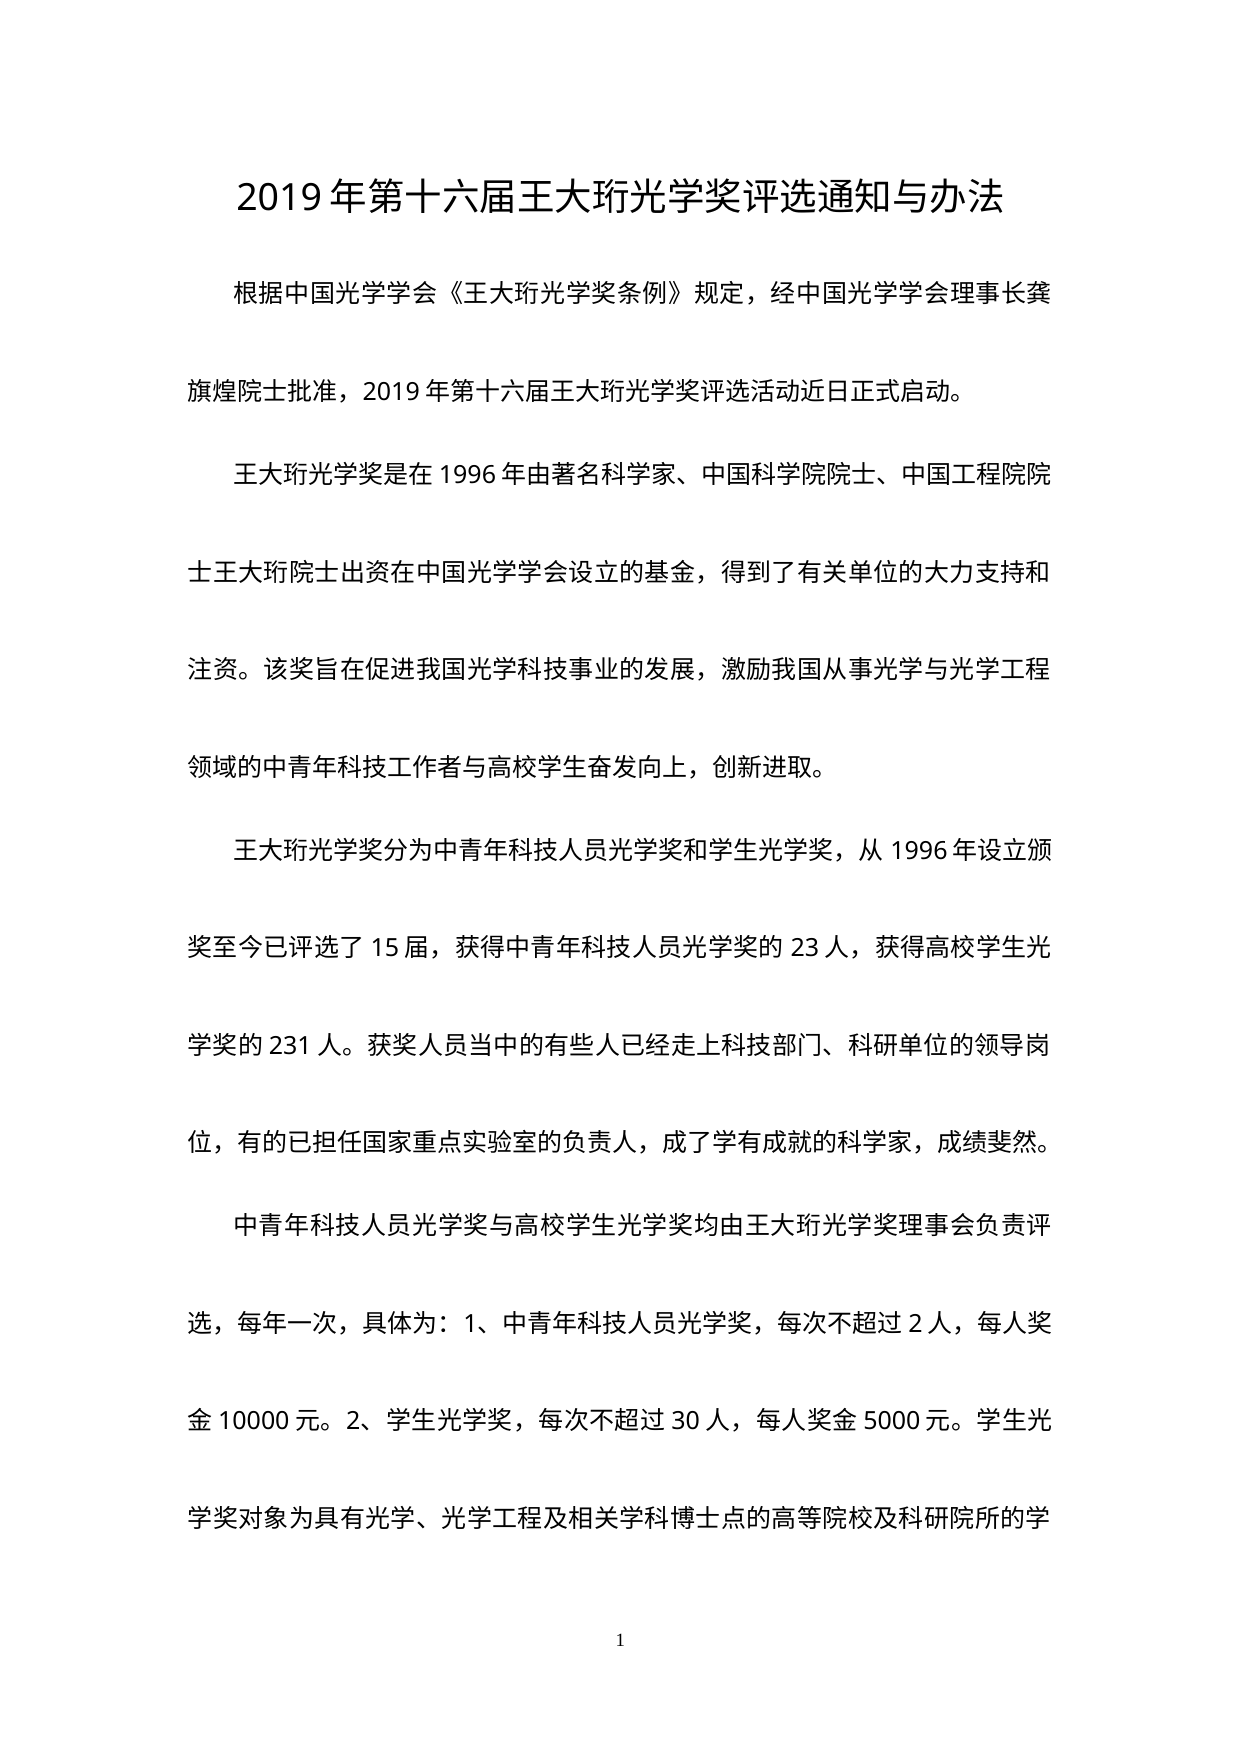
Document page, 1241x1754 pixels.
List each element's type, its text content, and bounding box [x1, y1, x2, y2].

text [187, 1191, 1053, 1549]
text 根据中国光学学会《王大珩光学奖条例》规定，经中国光学学会理事长龚旗煌院士批准，2019年第十六届王大珩光学奖评选活动近日正式启动。 [187, 259, 1053, 422]
text 王大珩光学奖分为中青年科技人员光学奖和学生光学奖，从1996年设立颁奖至今已评选了15届，获得中青年科技人员光学奖的23人，获得高校学生光学奖的231人。获奖人员当中的有些人已经走上科技部门、科研单位的领导岗位，有的已担任国家重点实验室的负责人，成了学有成就的科学家，成绩斐然。 [187, 816, 1053, 1173]
text 王大珩光学奖是在1996年由著名科学家、中国科学院院士、中国工程院院士王大珩院士出资在中国光学学会设立的基金，得到了有关单位的大力支持和注资。该奖旨在促进我国光学科技事业的发展，激励我国从事光学与光学工程领域的中青年科技工作者与高校学生奋发向上，创新进取。 [187, 440, 1053, 798]
text 2019年第十六届王大珩光学奖评选通知与办法 [187, 162, 1053, 227]
